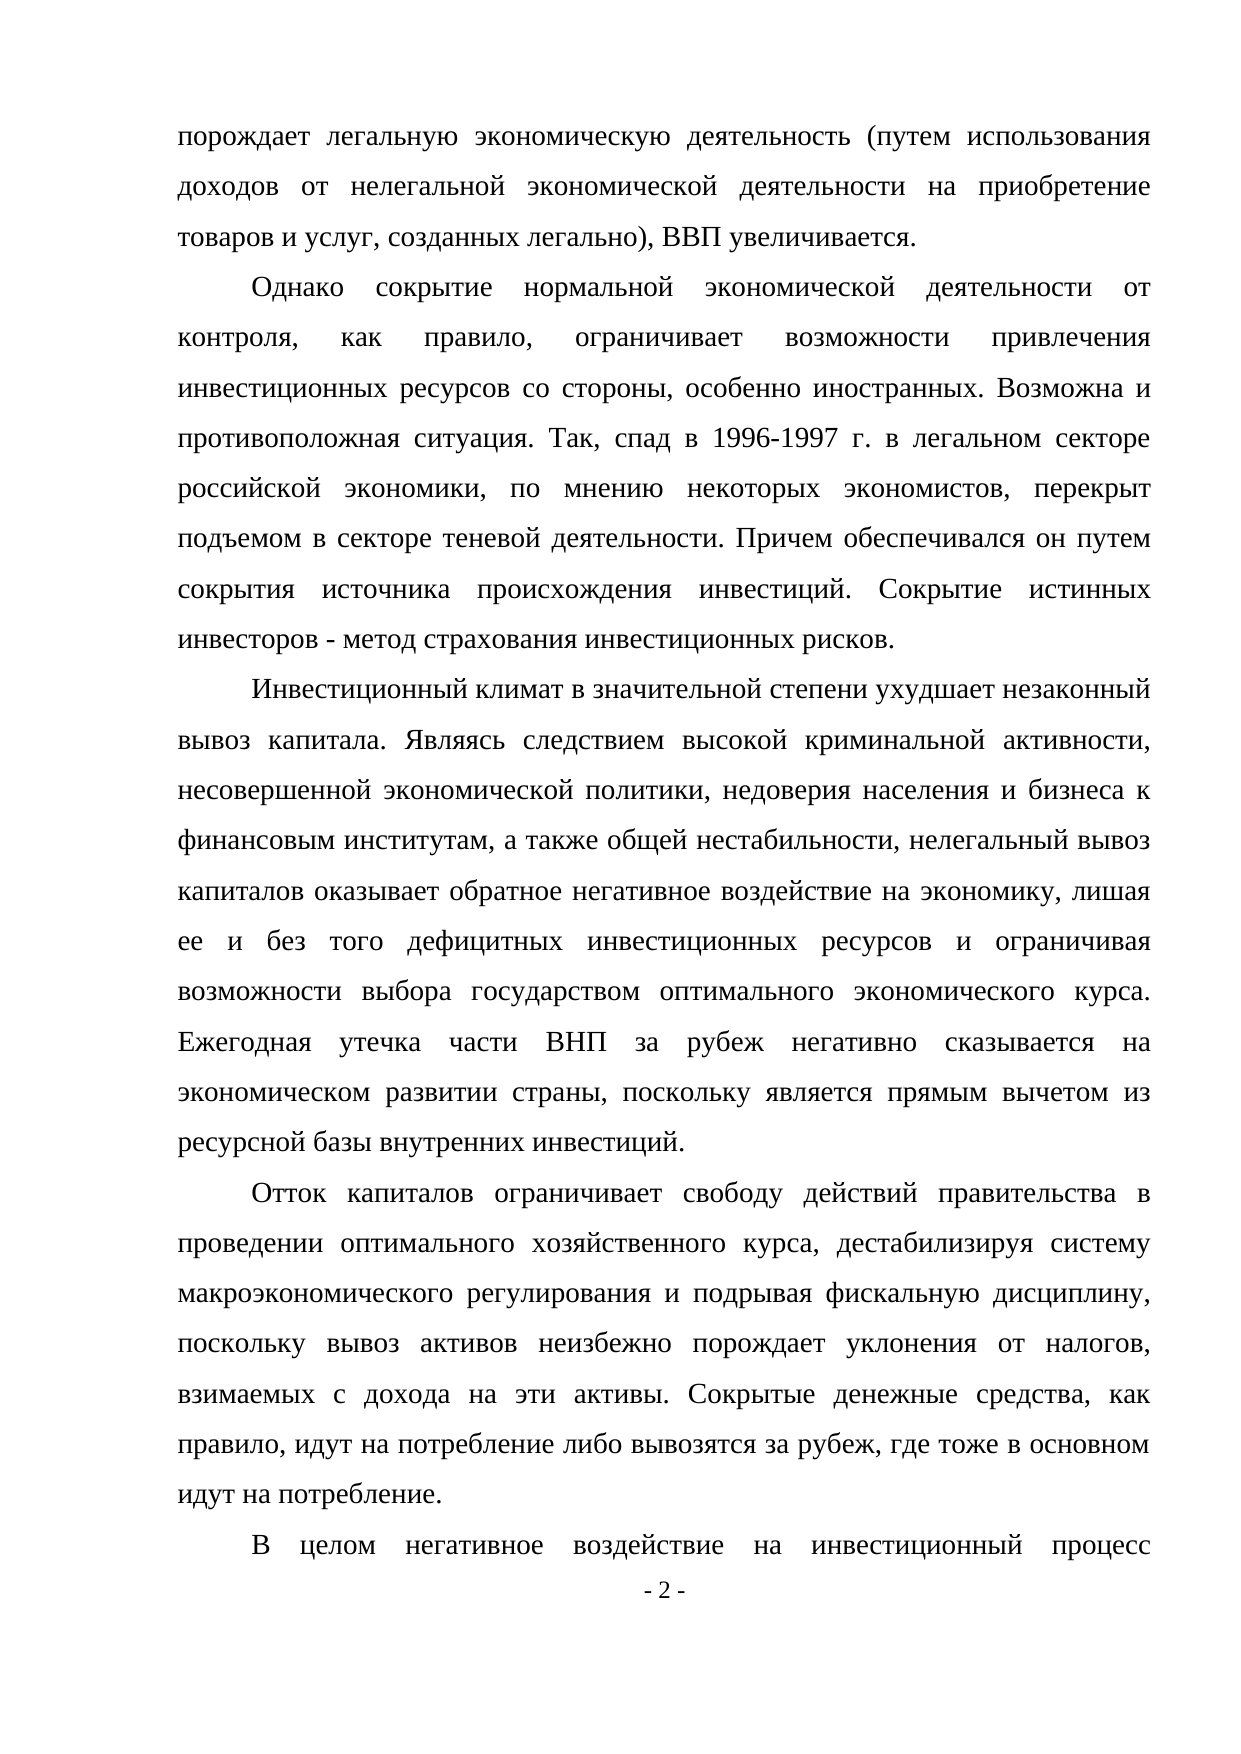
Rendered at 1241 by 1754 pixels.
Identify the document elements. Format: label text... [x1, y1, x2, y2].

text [177, 1527, 1152, 1560]
text Отток капиталов ограничивает свободу действий правительства в проведении оптимального хозяйственного курса, дестабилизируя систему макроэкономического регулирования и подрывая фискальную дисциплину, поскольку вывоз активов неизбежно порождает уклонения от налогов, взимаемых с дохода на эти активы. Сокрытые денежные средства, как правило, идут на потребление либо вывозятся за рубеж, где тоже в основном идут на потребление. [177, 1175, 1152, 1510]
text Инвестиционный климат в значительной степени ухудшает незаконный вывоз капитала. Являясь следствием высокой криминальной активности, несовершенной экономической политики, недоверия населения и бизнеса к финансовым институтам, а также общей нестабильности, нелегальный вывоз капиталов оказывает обратное негативное воздействие на экономику, лишая ее и без того дефицитных инвестиционных ресурсов и ограничивая возможности выбора государством оптимального экономического курса. Ежегодная утечка части ВНП за рубеж негативно сказывается на экономическом развитии страны, поскольку является прямым вычетом из ресурсной базы внутренних инвестиций. [177, 672, 1152, 1158]
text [177, 118, 1152, 252]
text Однако сокрытие нормальной экономической деятельности от контроля, как правило, ограничивает возможности привлечения инвестиционных ресурсов со стороны, особенно иностранных. Возможна и противоположная ситуация. Так, спад в 1996-1997 г. в легальном секторе российской экономики, по мнению некоторых экономистов, перекрыт подъемом в секторе теневой деятельности. Причем обеспечивался он путем сокрытия источника происхождения инвестиций. Сокрытие истинных инвесторов - метод страхования инвестиционных рисков. [177, 269, 1152, 655]
